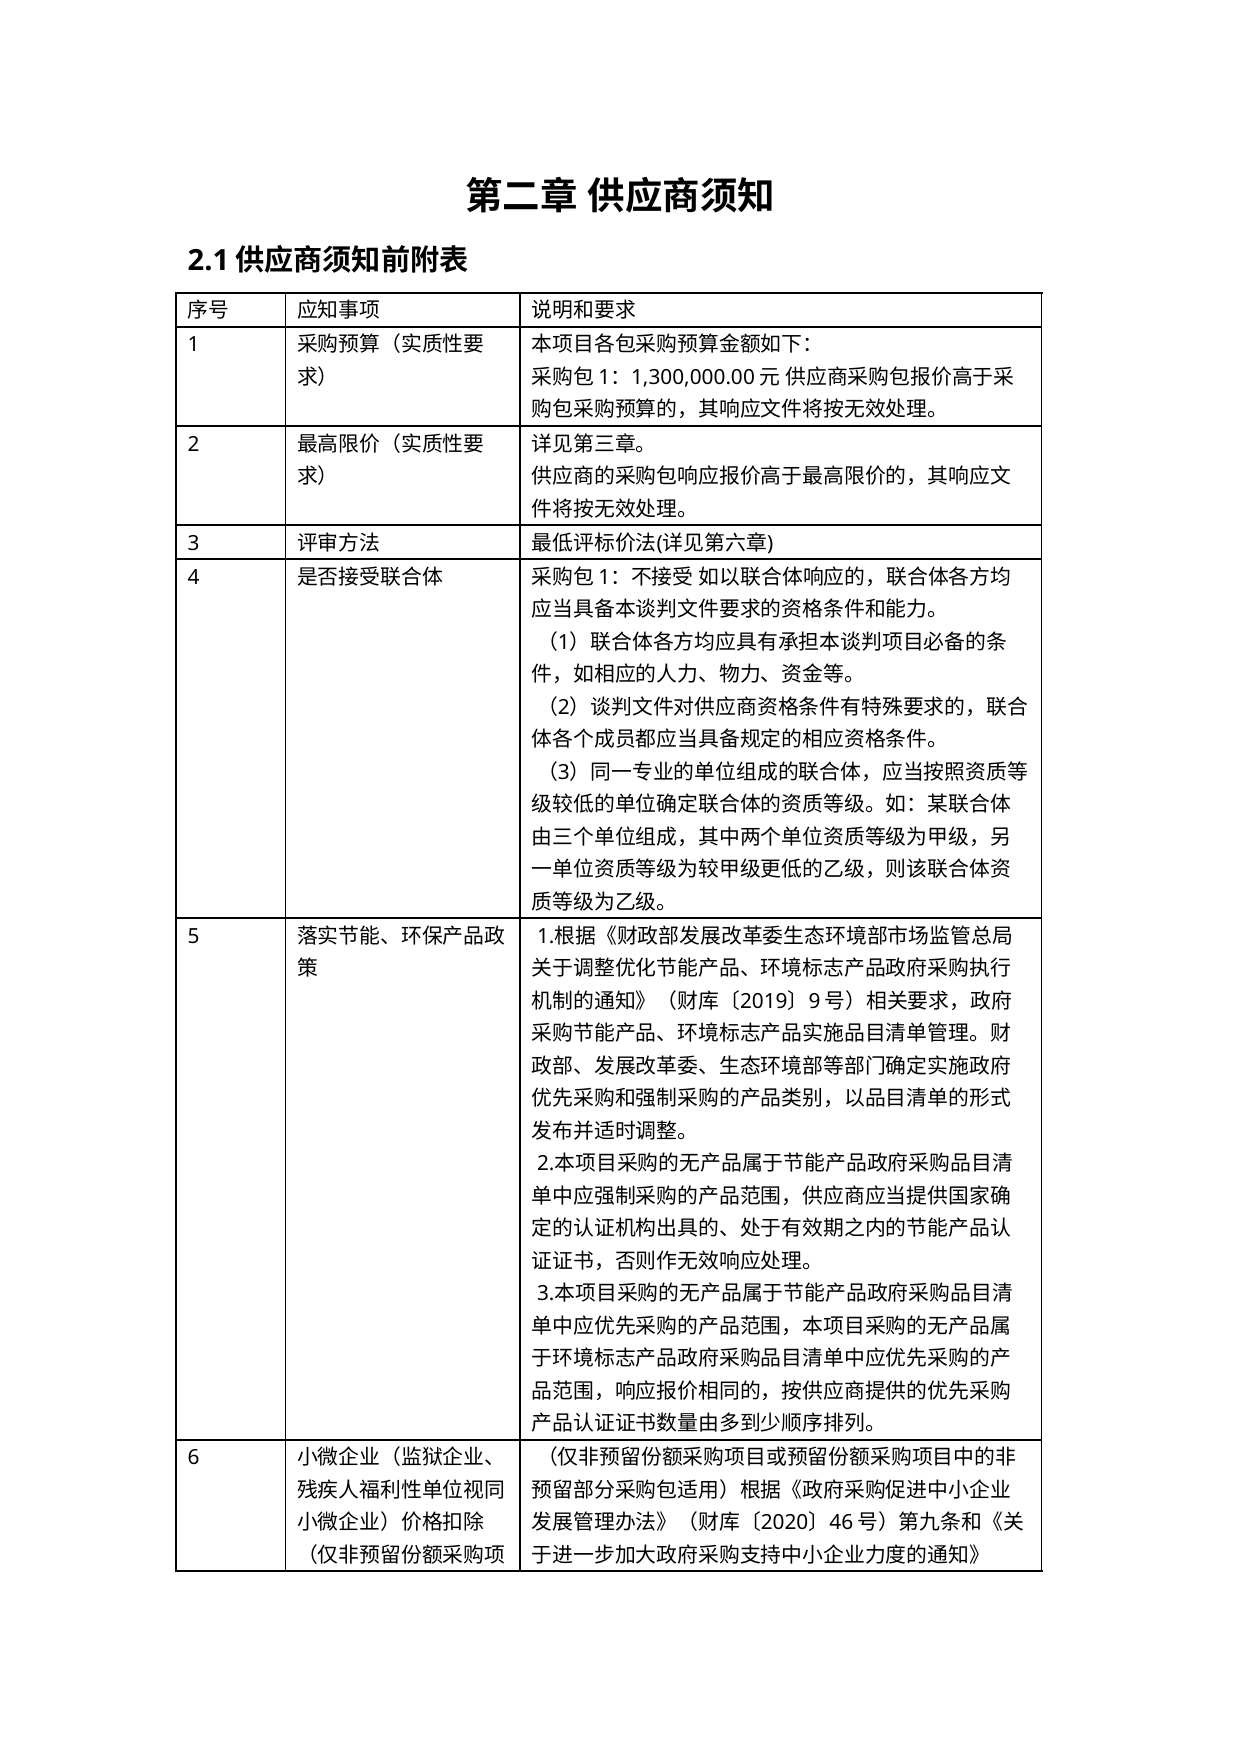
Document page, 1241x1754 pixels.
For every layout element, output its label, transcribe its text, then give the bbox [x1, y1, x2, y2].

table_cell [286, 1441, 519, 1570]
table_cell 落实节能、环保产品政策 [286, 919, 519, 1439]
table_cell 本项目各包采购预算金额如下： 采购包1：1,300,000.00元 供应商采购包报价高于采购包采购预算的，其响应文件将按无效处理。 [521, 328, 1041, 425]
table_cell 评审方法 [286, 526, 519, 558]
text 第二章 供应商须知 [187, 162, 1053, 227]
table_cell 采购预算（实质性要求） [286, 328, 519, 425]
table_cell 3 [177, 526, 285, 558]
table_header 说明和要求 [521, 294, 1041, 326]
table_cell 是否接受联合体 [286, 560, 519, 917]
text 2.1供应商须知前附表 [187, 227, 1053, 292]
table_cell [521, 1441, 1041, 1570]
table_cell 采购包1：不接受 如以联合体响应的，联合体各方均应当具备本谈判文件要求的资格条件和能力。 （1）联合体各方均应具有承担本谈判项目必备的条件，如相应的人力、物力、资金等。 （2）谈判文件对供应商资格条件有特殊要求的，联合体各个成员都应当具备规定的相应资格条件。 （3）同一专业的单位组成的联合体，应当按照资质等级较低的单位确定联合体的资质等级。如：某联合体由三个单位组成，其中两个单位资质等级为甲级，另一单位资质等级为较甲级更低的乙级，则该联合体资质等级为乙级。 [521, 560, 1041, 917]
table_cell 1 [177, 328, 285, 425]
table_cell 2 [177, 427, 285, 524]
table_header 序号 [177, 294, 285, 326]
table_cell 4 [177, 560, 285, 917]
table_cell 5 [177, 919, 285, 1439]
table_cell 详见第三章。 供应商的采购包响应报价高于最高限价的，其响应文件将按无效处理。 [521, 427, 1041, 524]
table_cell 最低评标价法(详见第六章) [521, 526, 1041, 558]
table_cell 6 [177, 1441, 285, 1570]
table_header 应知事项 [286, 294, 519, 326]
table_cell 1.根据《财政部发展改革委生态环境部市场监管总局关于调整优化节能产品、环境标志产品政府采购执行机制的通知》（财库〔2019〕9号）相关要求，政府采购节能产品、环境标志产品实施品目清单管理。财政部、发展改革委、生态环境部等部门确定实施政府优先采购和强制采购的产品类别，以品目清单的形式发布并适时调整。 2.本项目采购的无产品属于节能产品政府采购品目清单中应强制采购的产品范围，供应商应当提供国家确定的认证机构出具的、处于有效期之内的节能产品认证证书，否则作无效响应处理。 3.本项目采购的无产品属于节能产品政府采购品目清单中应优先采购的产品范围，本项目采购的无产品属于环境标志产品政府采购品目清单中应优先采购的产品范围，响应报价相同的，按供应商提供的优先采购产品认证证书数量由多到少顺序排列。 [521, 919, 1041, 1439]
table_cell 最高限价（实质性要求） [286, 427, 519, 524]
